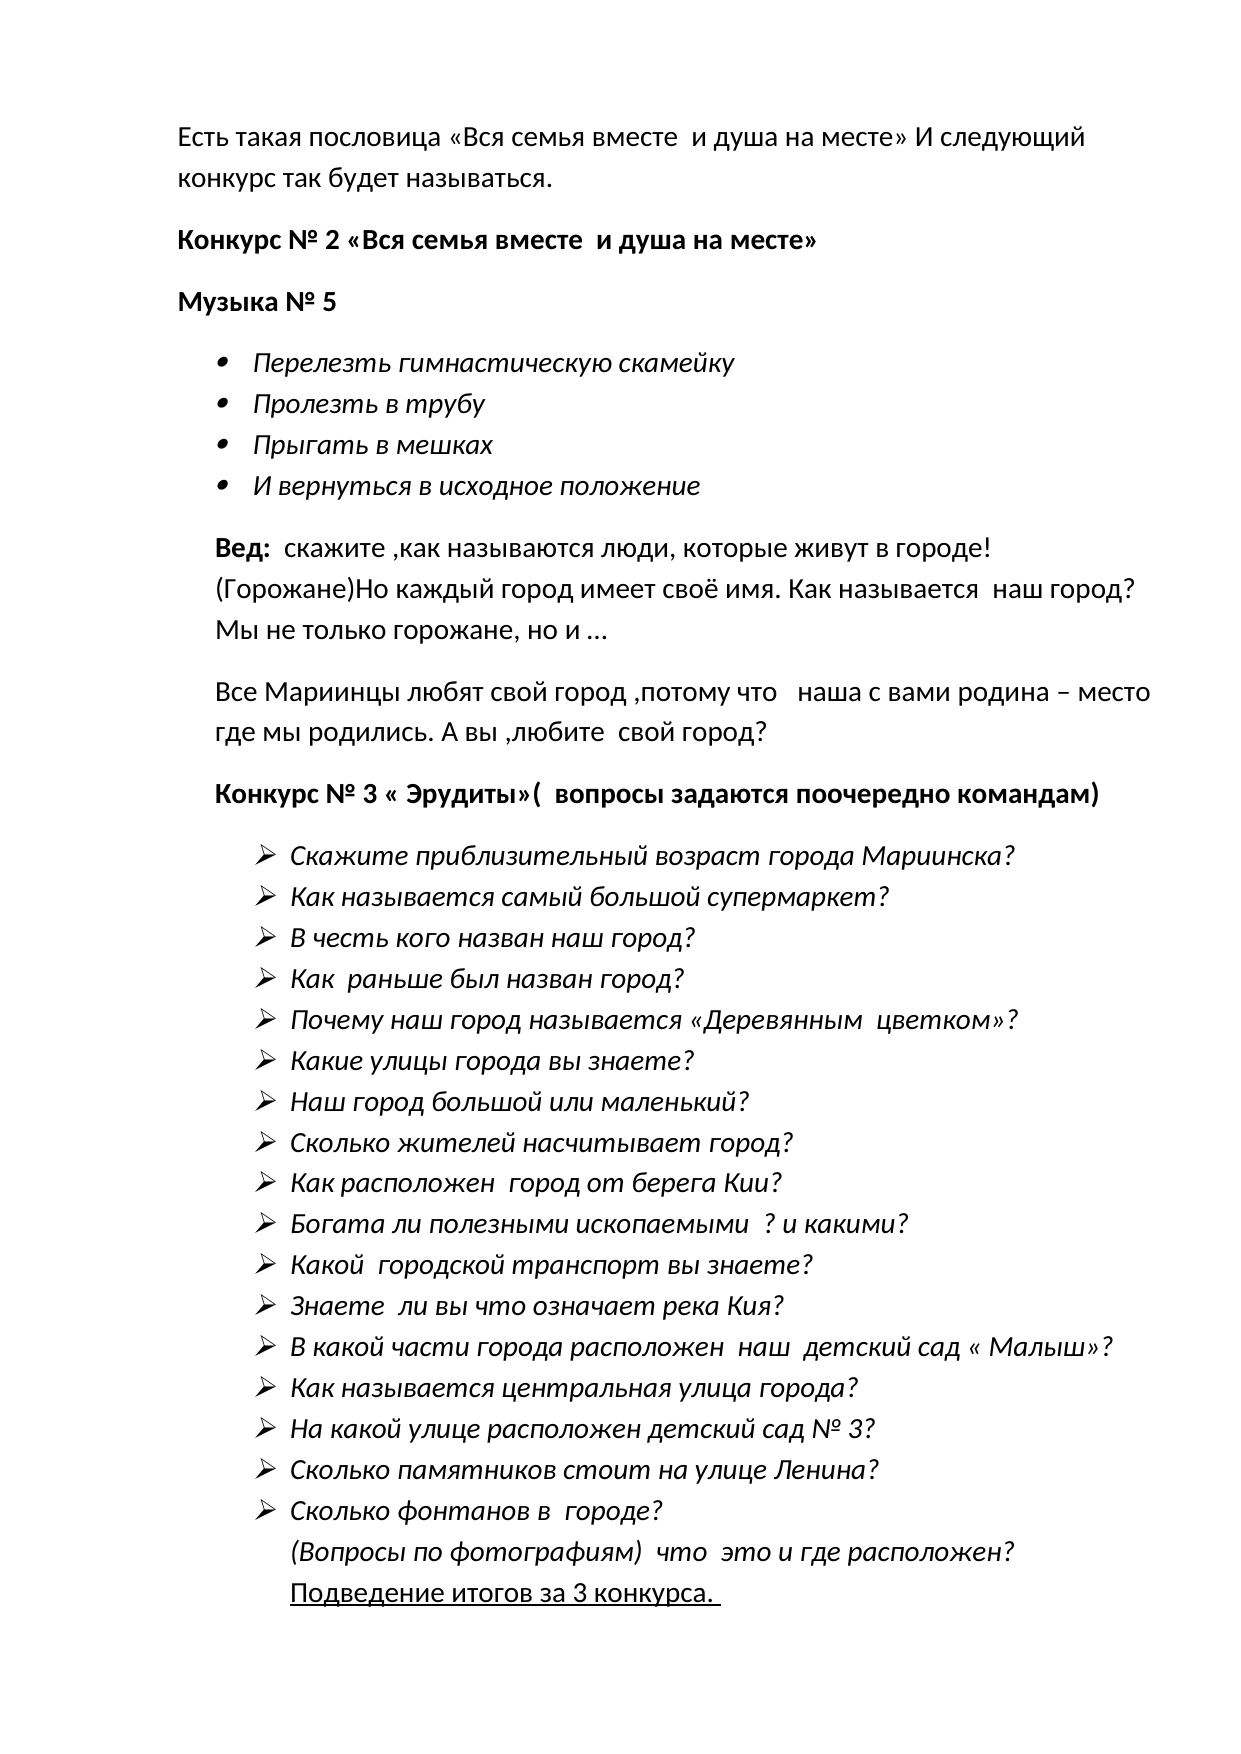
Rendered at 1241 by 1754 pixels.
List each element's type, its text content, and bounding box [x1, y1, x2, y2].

list Знаете ли вы что означает река Кия? [252, 1287, 1152, 1323]
text Все Мариинцы любят свой город ,потому что наша с вами родина – место где мы родились. А вы ,любите свой город? [215, 673, 1152, 749]
list В честь кого назван наш город? [252, 919, 1152, 954]
list Почему наш город называется «Деревянным цветком»? [252, 1001, 1152, 1036]
text Есть такая пословица «Вся семья вместе и душа на месте» И следующий конкурс так будет называться. [177, 118, 1152, 195]
list Подведение итогов за 3 конкурса. [290, 1574, 1152, 1609]
list Как называется центральная улица города? [252, 1369, 1152, 1405]
list (Вопросы по фотографиям) что это и где расположен? [290, 1533, 1152, 1569]
list Прыгать в мешках [215, 426, 1152, 462]
list Какой городской транспорт вы знаете? [252, 1246, 1152, 1282]
text Конкурс № 3 « Эрудиты»( вопросы задаются поочередно командам) [215, 775, 1152, 811]
list Сколько фонтанов в городе? [252, 1492, 1152, 1528]
list Сколько жителей насчитывает город? [252, 1124, 1152, 1159]
list Как называется самый большой супермаркет? [252, 878, 1152, 914]
list Наш город большой или маленький? [252, 1083, 1152, 1118]
list Перелезть гимнастическую скамейку [215, 344, 1152, 380]
list Какие улицы города вы знаете? [252, 1042, 1152, 1077]
list Скажите приблизительный возраст города Мариинска? [252, 837, 1152, 873]
list Сколько памятников стоит на улице Ленина? [252, 1451, 1152, 1487]
list Богата ли полезными ископаемыми ? и какими? [252, 1206, 1152, 1241]
text Музыка № 5 [177, 283, 1152, 318]
list В какой части города расположен наш детский сад « Малыш»? [252, 1328, 1152, 1364]
text Конкурс № 2 «Вся семья вместе и душа на месте» [177, 221, 1152, 256]
list Как раньше был назван город? [252, 960, 1152, 996]
list И вернуться в исходное положение [215, 467, 1152, 503]
text Вед: скажите ,как называются люди, которые живут в городе!(Горожане)Но каждый город имеет своё имя. Как называется наш город? Мы не только горожане, но и … [215, 529, 1152, 646]
list На какой улице расположен детский сад № 3? [252, 1410, 1152, 1446]
list Пролезть в трубу [215, 385, 1152, 421]
list Как расположен город от берега Кии? [252, 1164, 1152, 1200]
